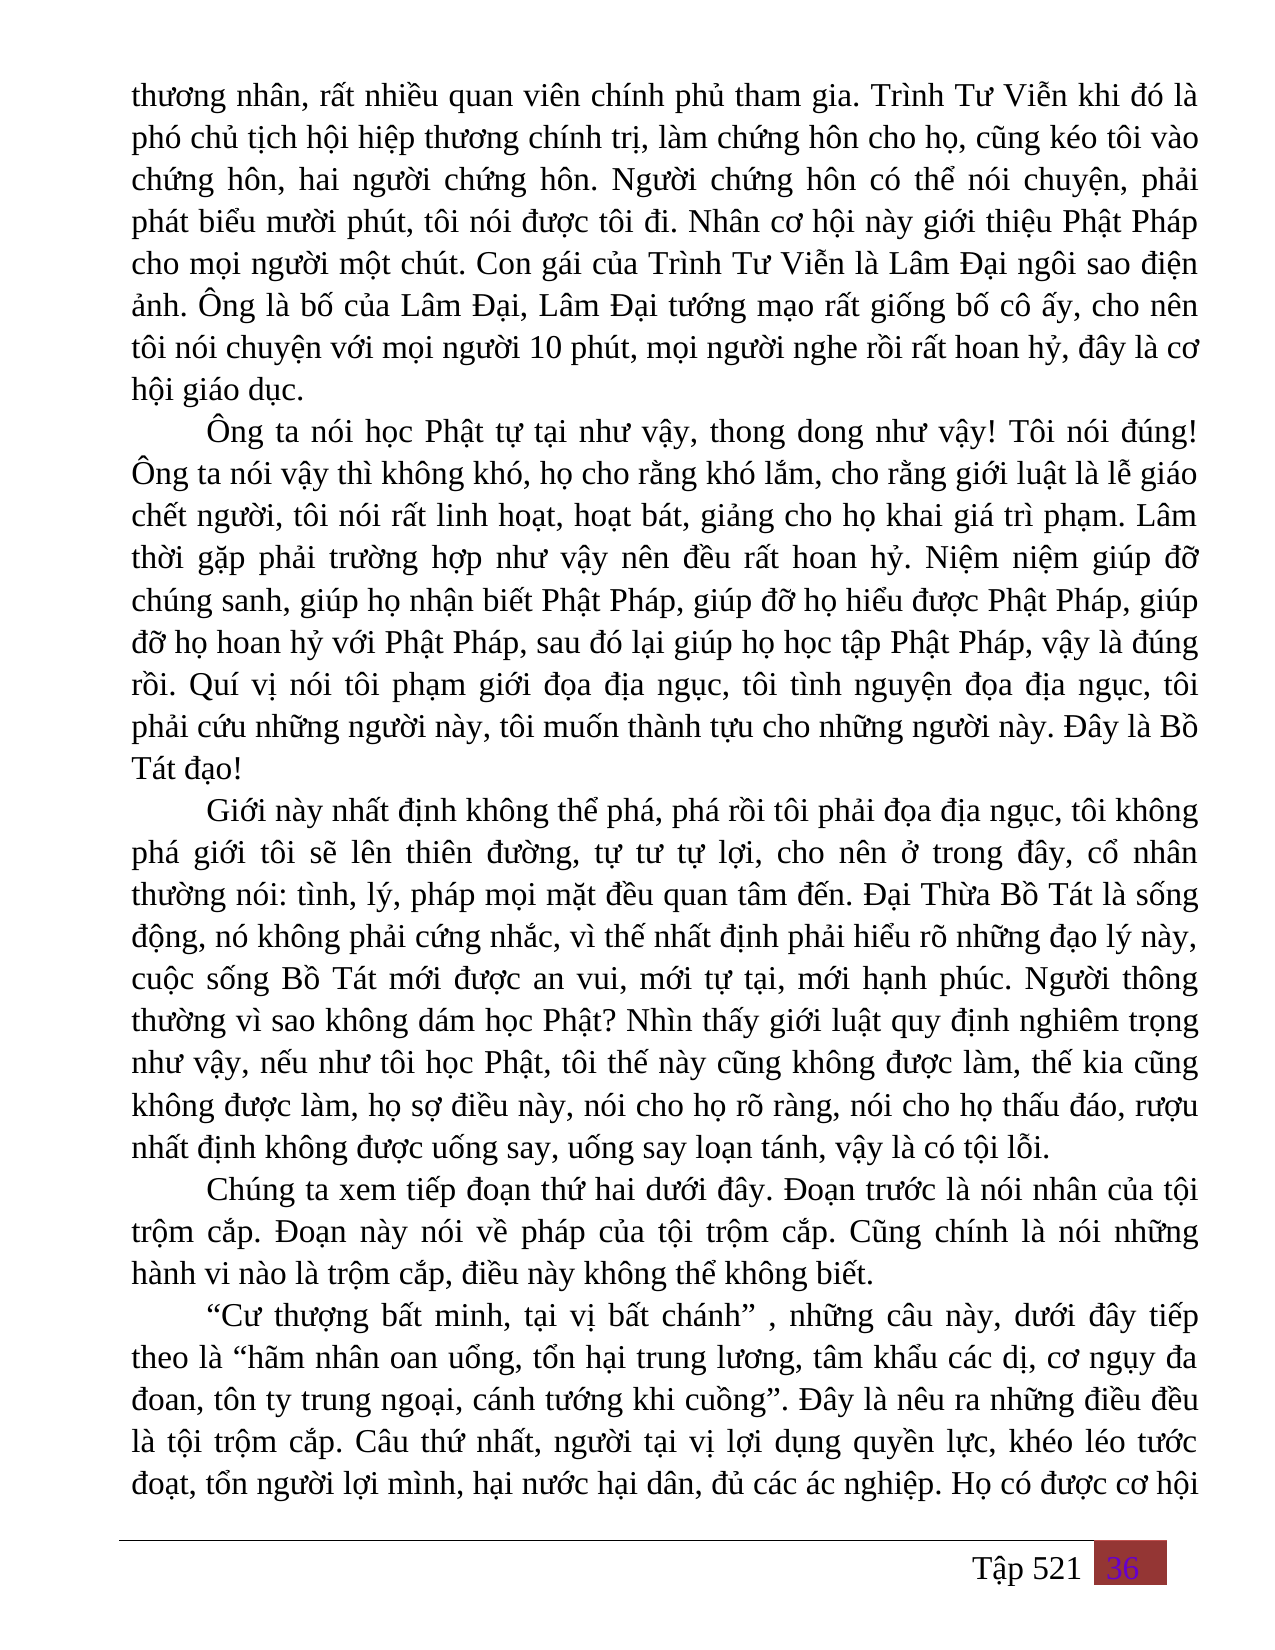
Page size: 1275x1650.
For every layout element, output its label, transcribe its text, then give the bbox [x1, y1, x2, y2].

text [131, 1295, 1200, 1502]
text Chúng ta xem tiếp đoạn thứ hai dưới đây. Đoạn trước là nói nhân của tội trộm cắp. Đoạn này nói về pháp của tội trộm cắp. Cũng chính là nói những hành vi nào là trộm cắp, điều này không thể không biết. [131, 1169, 1200, 1291]
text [131, 75, 1200, 408]
text Giới này nhất định không thể phá, phá rồi tôi phải đọa địa ngục, tôi không phá giới tôi sẽ lên thiên đường, tự tư tự lợi, cho nên ở trong đây, cổ nhân thường nói: tình, lý, pháp mọi mặt đều quan tâm đến. Đại Thừa Bồ Tát là sống động, nó không phải cứng nhắc, vì thế nhất định phải hiểu rõ những đạo lý này, cuộc sống Bồ Tát mới được an vui, mới tự tại, mới hạnh phúc. Người thông thường vì sao không dám học Phật? Nhìn thấy giới luật quy định nghiêm trọng như vậy, nếu như tôi học Phật, tôi thế này cũng không được làm, thế kia cũng không được làm, họ sợ điều này, nói cho họ rõ ràng, nói cho họ thấu đáo, rượu nhất định không được uống say, uống say loạn tánh, vậy là có tội lỗi. [131, 790, 1200, 1165]
text Ông ta nói học Phật tự tại như vậy, thong dong như vậy! Tôi nói đúng! Ông ta nói vậy thì không khó, họ cho rằng khó lắm, cho rằng giới luật là lễ giáo chết người, tôi nói rất linh hoạt, hoạt bát, giảng cho họ khai giá trì phạm. Lâm thời gặp phải trường hợp như vậy nên đều rất hoan hỷ. Niệm niệm giúp đỡ chúng sanh, giúp họ nhận biết Phật Pháp, giúp đỡ họ hiểu được Phật Pháp, giúp đỡ họ hoan hỷ với Phật Pháp, sau đó lại giúp họ học tập Phật Pháp, vậy là đúng rồi. Quí vị nói tôi phạm giới đọa địa ngục, tôi tình nguyện đọa địa ngục, tôi phải cứu những người này, tôi muốn thành tựu cho những người này. Đây là Bồ Tát đạo! [131, 411, 1200, 786]
